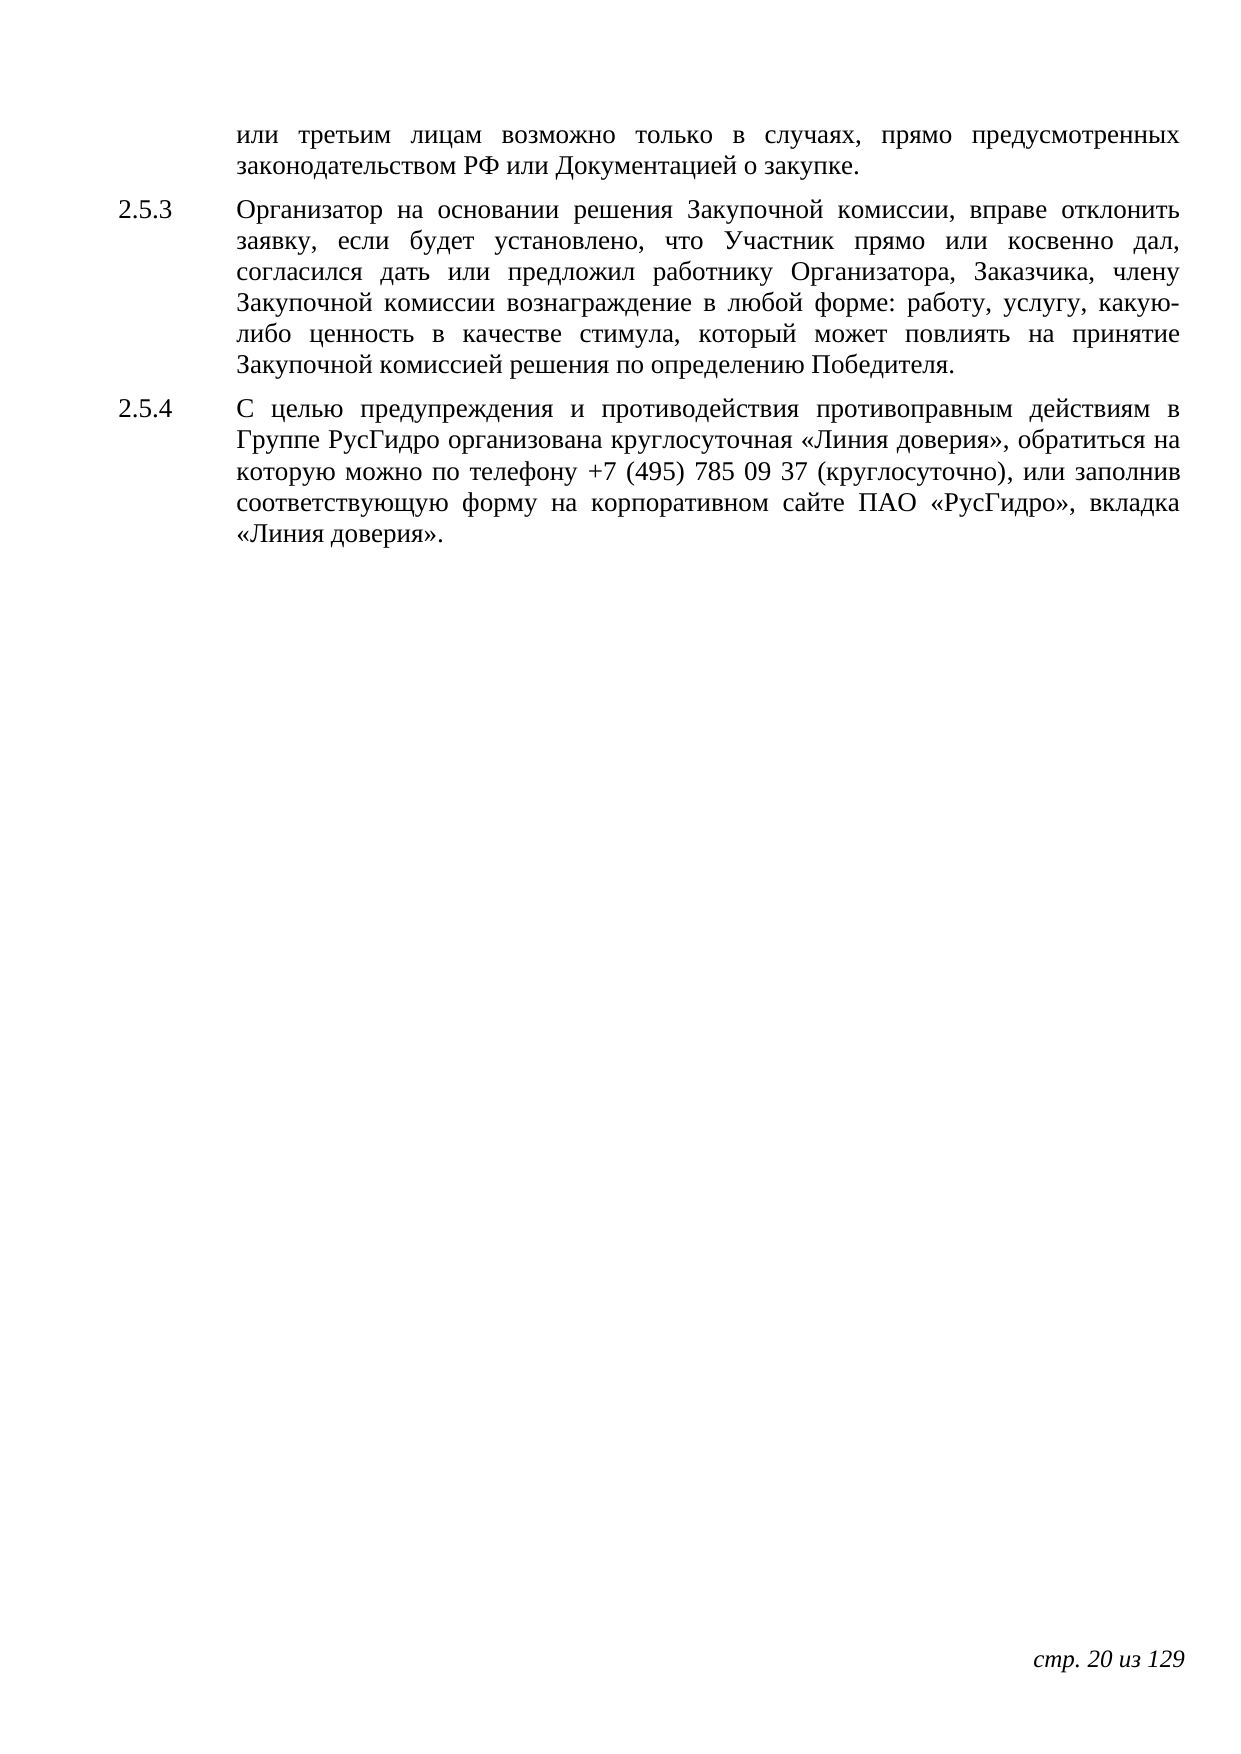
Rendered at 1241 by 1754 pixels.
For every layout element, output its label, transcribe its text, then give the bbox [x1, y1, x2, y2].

text С целью предупреждения и противодействия противоправным действиям в Группе РусГидро организована круглосуточная «Линия доверия», обратиться на которую можно по телефону +7 (495) 785 09 37 (круглосуточно), или заполнив соответствующую форму на корпоративном сайте ПАО «РусГидро», вкладка «Линия доверия». [118, 392, 1181, 548]
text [118, 118, 1181, 180]
text Организатор на основании решения Закупочной комиссии, вправе отклонить заявку, если будет установлено, что Участник прямо или косвенно дал, согласился дать или предложил работнику Организатора, Заказчика, члену Закупочной комиссии вознаграждение в любой форме: работу, услугу, какую-либо ценность в качестве стимула, который может повлиять на принятие Закупочной комиссией решения по определению Победителя. [118, 193, 1181, 380]
